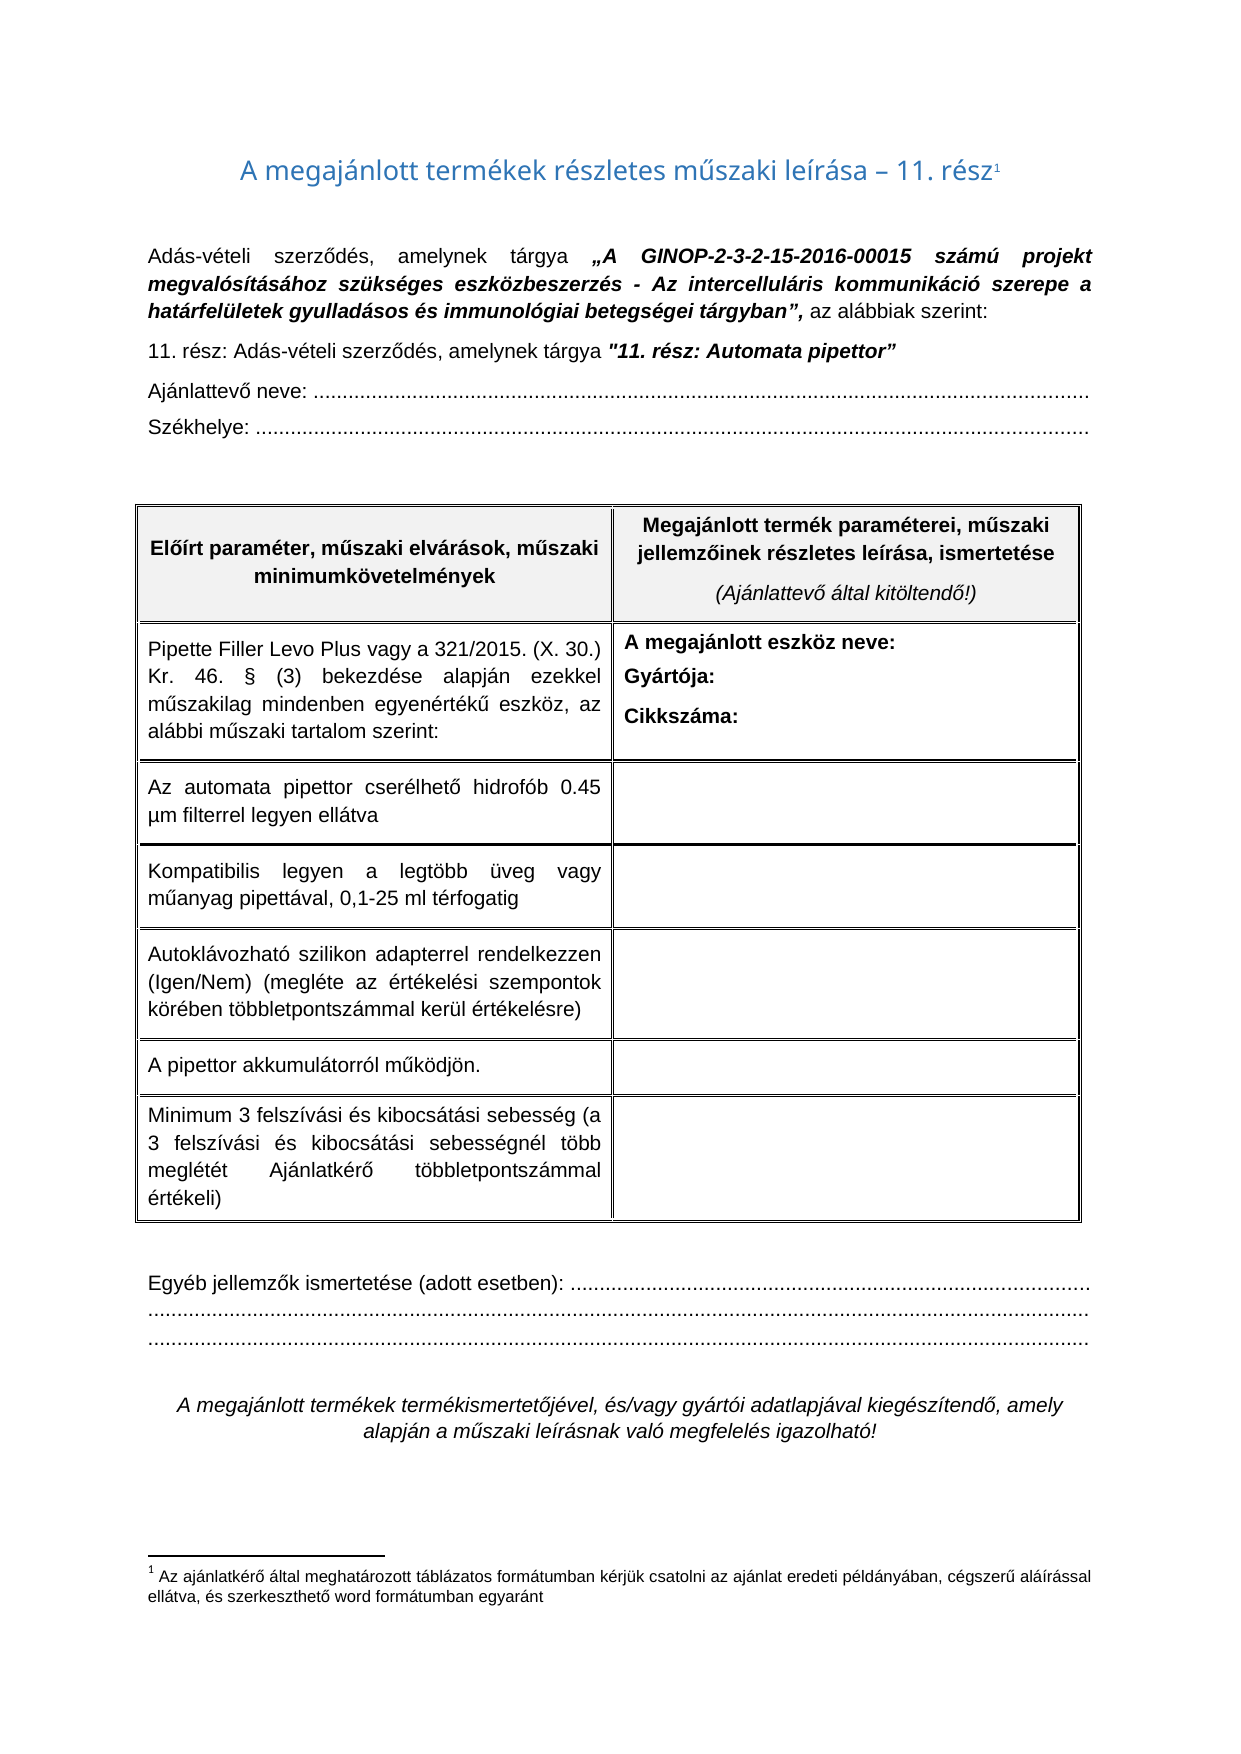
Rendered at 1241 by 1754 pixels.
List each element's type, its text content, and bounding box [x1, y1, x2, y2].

table_cell Autoklávozható szilikon adapterrel rendelkezzen (Igen/Nem) (megléte az értékelési szempontok körében többletpontszámmal kerül értékelésre) [138, 926, 611, 1037]
text Székhelye: [148, 415, 1093, 439]
table_cell [614, 759, 1079, 843]
table_cell Az automata pipettor cserélhető hidrofób 0.45 µm filterrel legyen ellátva [138, 759, 611, 843]
text Adás-vételi szerződés, amelynek tárgya „A GINOP-2-3-2-15-2016-00015 számú projekt megvalósításához szükséges eszközbeszerzés - Az intercelluláris kommunikáció szerepe a határfelületek gyulladásos és immunológiai betegségei tárgyban”, az alábbiak szerint: [148, 244, 1093, 323]
table_cell A pipettor akkumulátorról működjön. [138, 1038, 611, 1093]
table_cell Kompatibilis legyen a legtöbb üveg vagy műanyag pipettával, 0,1-25 ml térfogatig [136, 843, 611, 926]
table_cell [614, 926, 1079, 1037]
table_cell [614, 843, 1080, 926]
table_cell [613, 1094, 1079, 1219]
table_header Megajánlott termék paraméterei, műszaki jellemzőinek részletes leírása, ismertetése (Ajánlattevő által kitöltendő!) [613, 507, 1078, 621]
text Egyéb jellemzők ismertetése (adott esetben): [148, 1271, 1093, 1294]
text A megajánlott termékek termékismertetőjével, és/vagy gyártói adatlapjával kiegészítendő, amely alapján a műszaki leírásnak való megfelelés igazolható! [148, 1393, 1093, 1443]
subtitle A megajánlott termékek részletes műszaki leírása – 11. rész [148, 152, 1093, 189]
table_header Előírt paraméter, műszaki elvárások, műszaki minimumkövetelmények [138, 507, 613, 621]
table_cell Pipette Filler Levo Plus vagy a 321/2015. (X. 30.) Kr. 46. § (3) bekezdése alapján ezekkel műszakilag mindenben egyenértékű eszköz, az alábbi műszaki tartalom szerint: [136, 621, 613, 759]
text 11. rész: Adás-vételi szerződés, amelynek tárgya "11. rész: Automata pipettor” [148, 339, 1093, 363]
table_cell A megajánlott eszköz neve: Gyártója: Cikkszáma: [613, 621, 1080, 759]
table_cell Minimum 3 felszívási és kibocsátási sebesség (a 3 felszívási és kibocsátási sebességnél több meglétét Ajánlatkérő többletpontszámmal értékeli) [138, 1094, 613, 1219]
table_cell [614, 1038, 1079, 1093]
text Ajánlattevő neve: [148, 379, 1093, 403]
